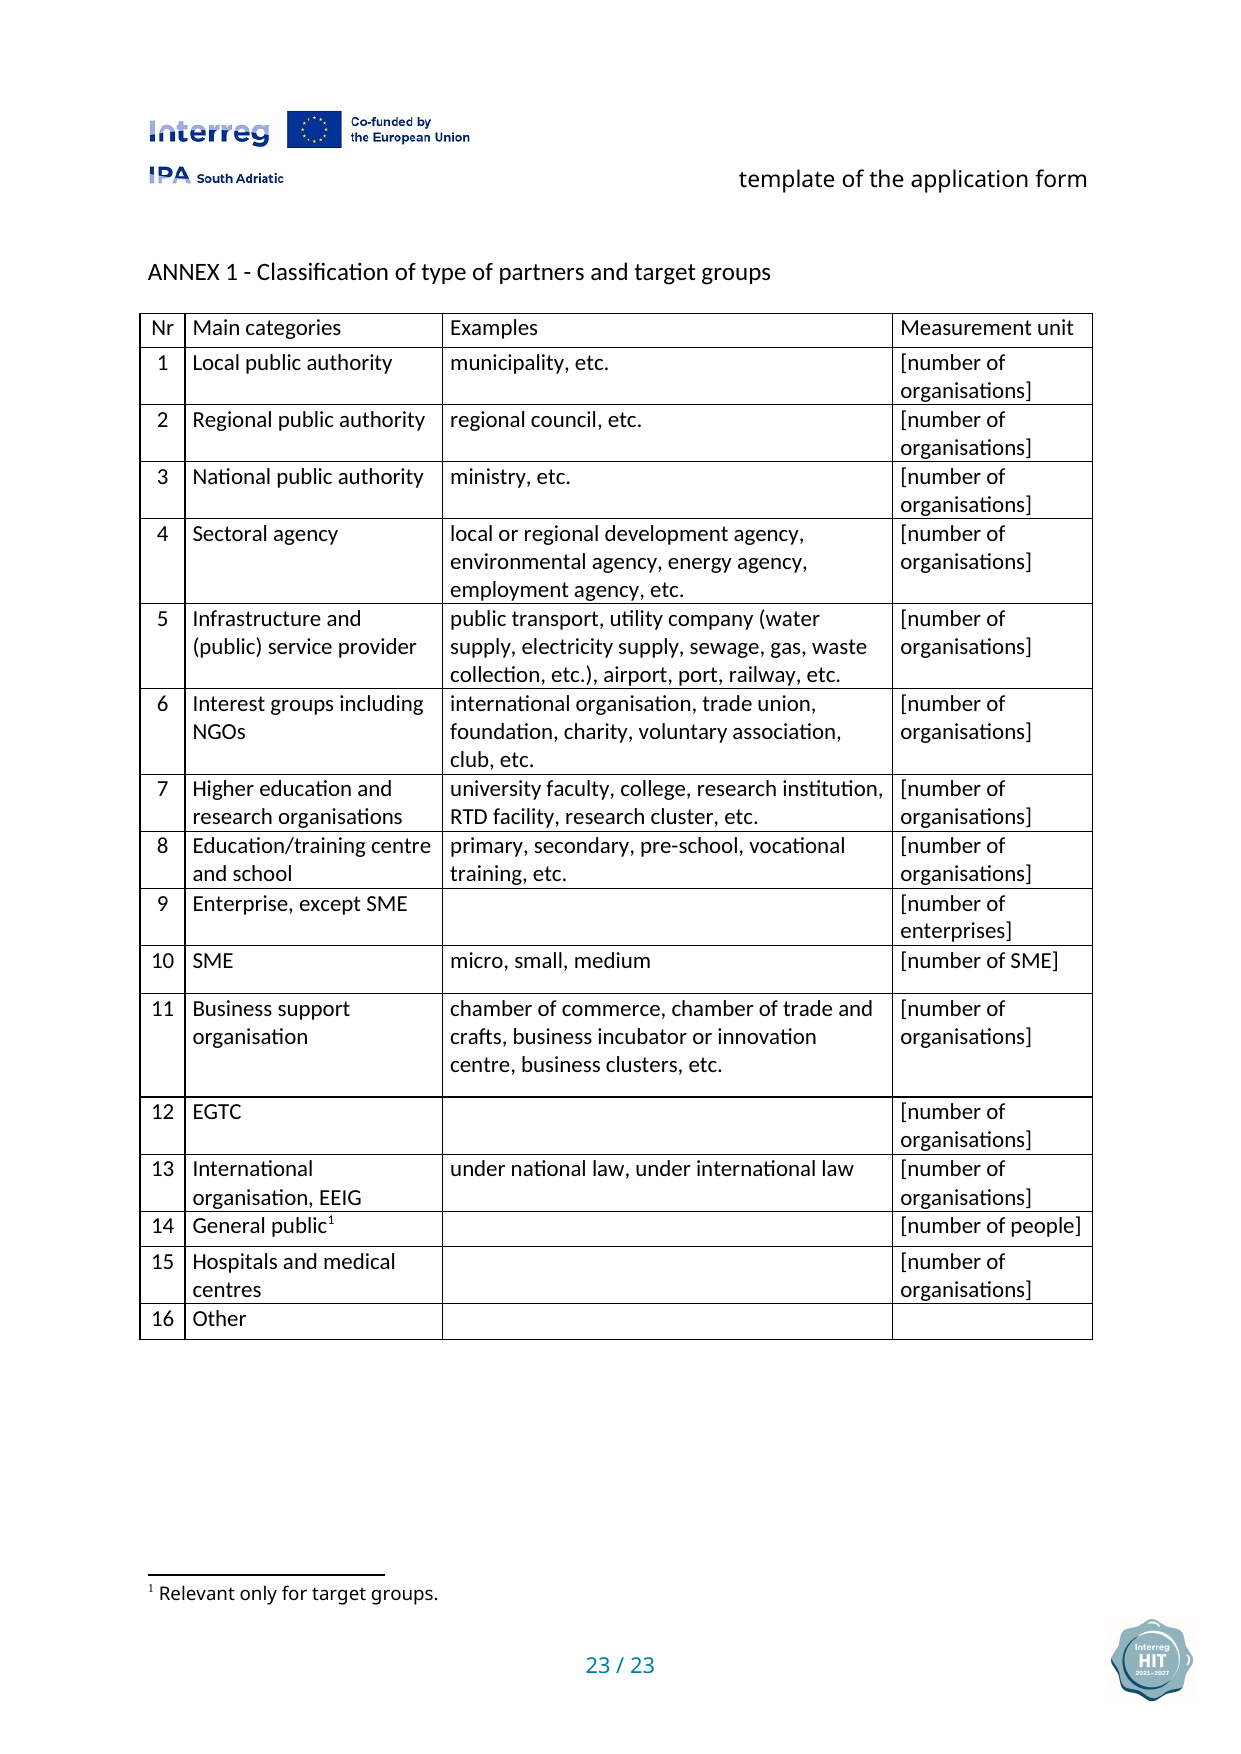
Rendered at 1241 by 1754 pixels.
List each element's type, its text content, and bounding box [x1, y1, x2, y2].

table_cell Interest groups including NGOs [186, 689, 442, 773]
table_cell National public authority [186, 462, 442, 518]
picture [147, 105, 470, 188]
table_cell Enterprise, except SME [186, 889, 442, 945]
table_cell [number of organisations] [893, 1247, 1092, 1303]
table_cell [893, 1304, 1092, 1339]
table_cell [number of people] [893, 1212, 1092, 1246]
table_cell 8 [141, 832, 184, 888]
table_cell [number of organisations] [893, 689, 1092, 773]
table_cell [443, 889, 892, 945]
table_cell [number of organisations] [893, 405, 1092, 461]
table_cell General public [186, 1212, 442, 1246]
text ANNEX 1 - Classification of type of partners and target groups [148, 257, 1092, 287]
table_header Measurement unit [893, 314, 1092, 347]
table_cell [443, 1247, 892, 1303]
table_cell primary, secondary, pre-school, vocational training, etc. [443, 832, 892, 888]
table_cell SME [186, 946, 442, 993]
table_cell [number of organisations] [893, 1155, 1092, 1211]
table_cell 1 [141, 348, 184, 404]
table_cell 10 [141, 946, 184, 993]
table_cell International organisation, EEIG [186, 1155, 442, 1211]
table_cell 3 [141, 462, 184, 518]
table_cell [443, 1098, 892, 1153]
table_cell 9 [141, 889, 184, 945]
table_cell [number of enterprises] [893, 889, 1092, 945]
table_cell [number of organisations] [893, 348, 1092, 404]
table_cell [number of organisations] [893, 775, 1092, 831]
table_header Main categories [186, 314, 442, 347]
table_cell [number of organisations] [893, 604, 1092, 688]
table_header Nr [141, 314, 184, 347]
table_cell Sectoral agency [186, 519, 442, 603]
table_cell university faculty, college, research institution, RTD facility, research cluster, etc. [443, 775, 892, 831]
table_cell [number of organisations] [893, 832, 1092, 888]
table_cell international organisation, trade union, foundation, charity, voluntary association, club, etc. [443, 689, 892, 773]
table_cell 16 [141, 1304, 184, 1339]
table_cell [number of SME] [893, 946, 1092, 993]
table_cell municipality, etc. [443, 348, 892, 404]
table_cell 14 [141, 1212, 184, 1246]
picture [1107, 1615, 1197, 1705]
table_cell 4 [141, 519, 184, 603]
table_cell [number of organisations] [893, 994, 1092, 1096]
table_cell Hospitals and medical centres [186, 1247, 442, 1303]
table_cell Higher education and research organisations [186, 775, 442, 831]
table_cell local or regional development agency, environmental agency, energy agency, employment agency, etc. [443, 519, 892, 603]
table_cell Infrastructure and (public) service provider [186, 604, 442, 688]
table_cell chamber of commerce, chamber of trade and crafts, business incubator or innovation centre, business clusters, etc. [443, 994, 892, 1096]
table_cell public transport, utility company (water supply, electricity supply, sewage, gas, waste collection, etc.), airport, port, railway, etc. [443, 604, 892, 688]
table_cell Other [186, 1304, 442, 1339]
table_cell 6 [141, 689, 184, 773]
table_header Examples [443, 314, 892, 347]
table_cell [number of organisations] [893, 462, 1092, 518]
table_cell 12 [141, 1098, 184, 1153]
table_cell 13 [141, 1155, 184, 1211]
table_cell Business support organisation [186, 994, 442, 1096]
table_cell EGTC [186, 1098, 442, 1153]
table_cell [number of organisations] [893, 519, 1092, 603]
table_cell 5 [141, 604, 184, 688]
table_cell [443, 1212, 892, 1246]
table_cell 7 [141, 775, 184, 831]
table_cell 11 [141, 994, 184, 1096]
table_cell regional council, etc. [443, 405, 892, 461]
table_cell 2 [141, 405, 184, 461]
table_cell Education/training centre and school [186, 832, 442, 888]
table_cell ministry, etc. [443, 462, 892, 518]
table_cell Regional public authority [186, 405, 442, 461]
table_cell micro, small, medium [443, 946, 892, 993]
table_cell 15 [141, 1247, 184, 1303]
table_cell [443, 1304, 892, 1339]
table_cell Local public authority [186, 348, 442, 404]
table_cell under national law, under international law [443, 1155, 892, 1211]
table_cell [number of organisations] [893, 1098, 1092, 1153]
